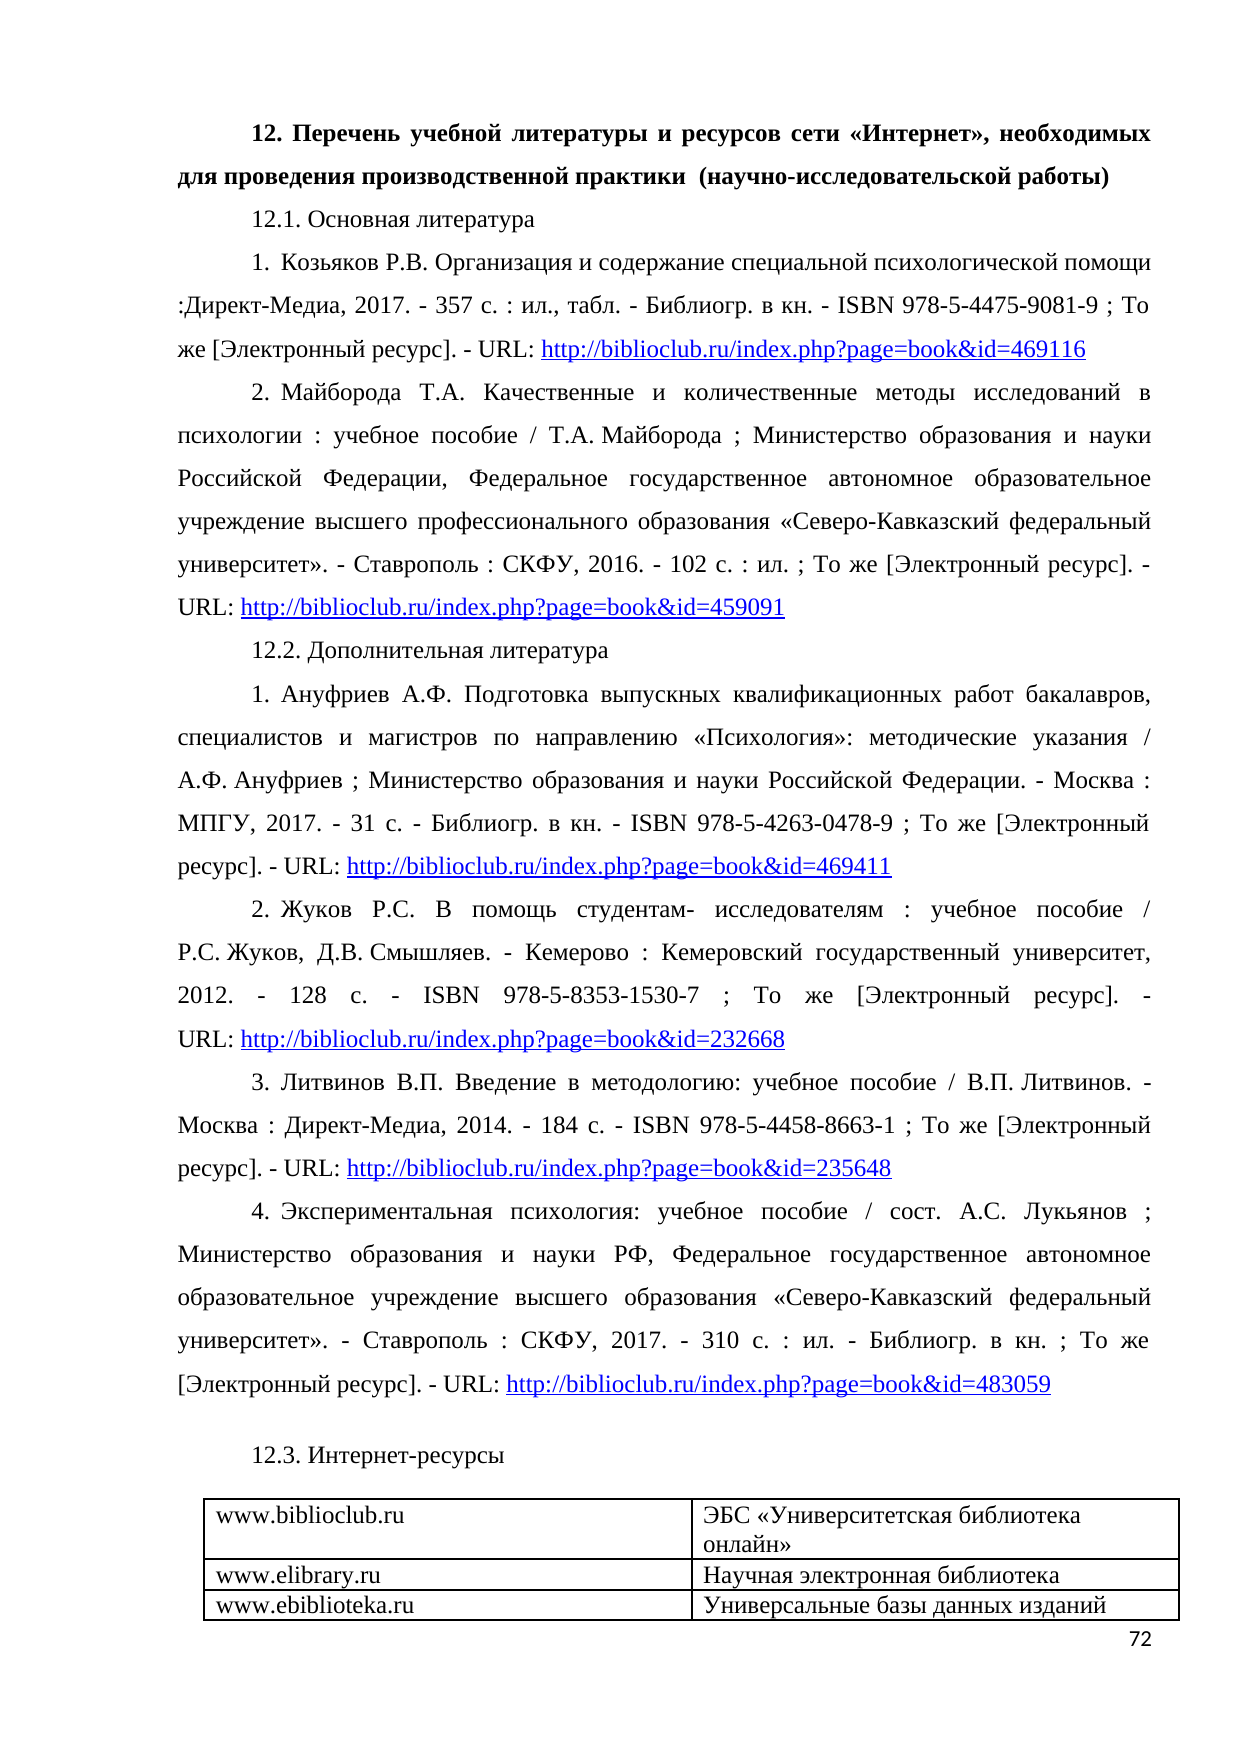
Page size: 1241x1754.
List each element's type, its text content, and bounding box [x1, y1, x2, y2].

table_header ЭБС «Университетская библиотека онлайн» [693, 1500, 1178, 1558]
text 12.2. Дополнительная литература [177, 636, 1152, 664]
list Жуков Р.С. В помощь студентам- исследователям : учебное пособие / Р.С. Жуков, Д.В. Смышляев. - Кемерово : Кемеровский государственный университет, 2012. - 128 с. - ISBN 978-5-8353-1530-7 ; То же [Электронный ресурс]. - URL: http://biblioclub.ru/index.php?page=book&id=232668 [177, 894, 1152, 1052]
table_cell www.ebiblioteka.ru [205, 1591, 691, 1619]
list Козьяков Р.В. Организация и содержание специальной психологической помощи :Директ-Медиа, 2017. - 357 с. : ил., табл. - Библиогр. в кн. - ISBN 978-5-4475-9081-9 ; То же [Электронный ресурс]. - URL: http://biblioclub.ru/index.php?page=book&id=469116 [177, 247, 1152, 362]
list Майборода Т.А. Качественные и количественные методы исследований в психологии : учебное пособие / Т.А. Майборода ; Министерство образования и науки Российской Федерации, Федеральное государственное автономное образовательное учреждение высшего профессионального образования «Северо-Кавказский федеральный университет». - Ставрополь : СКФУ, 2016. - 102 с. : ил. ; То же [Электронный ресурс]. - URL: http://biblioclub.ru/index.php?page=book&id=459091 [177, 377, 1152, 621]
text 12. Перечень учебной литературы и ресурсов сети «Интернет», необходимых для проведения производственной практики (научно-исследовательской работы) [177, 118, 1152, 190]
text 12.1. Основная литература [177, 204, 1152, 233]
table_cell Научная электронная библиотека [693, 1560, 1178, 1588]
list Экспериментальная психология: учебное пособие / сост. А.С. Лукьянов ; Министерство образования и науки РФ, Федеральное государственное автономное образовательное учреждение высшего образования «Северо-Кавказский федеральный университет». - Ставрополь : СКФУ, 2017. - 310 с. : ил. - Библиогр. в кн. ; То же [Электронный ресурс]. - URL: http://biblioclub.ru/index.php?page=book&id=483059 [177, 1196, 1152, 1397]
list Литвинов В.П. Введение в методологию: учебное пособие / В.П. Литвинов. - Москва : Директ-Медиа, 2014. - 184 с. - ISBN 978-5-4458-8663-1 ; То же [Электронный ресурс]. - URL: http://biblioclub.ru/index.php?page=book&id=235648 [177, 1067, 1152, 1182]
table_cell Универсальные базы данных изданий [693, 1591, 1178, 1619]
text 12.3. Интернет-ресурсы [177, 1441, 1152, 1469]
table_header www.biblioclub.ru [205, 1500, 691, 1558]
list Ануфриев А.Ф. Подготовка выпускных квалификационных работ бакалавров, специалистов и магистров по направлению «Психология»: методические указания / А.Ф. Ануфриев ; Министерство образования и науки Российской Федерации. - Москва : МПГУ, 2017. - 31 с. - Библиогр. в кн. - ISBN 978-5-4263-0478-9 ; То же [Электронный ресурс]. - URL: http://biblioclub.ru/index.php?page=book&id=469411 [177, 679, 1152, 880]
table_cell www.elibrary.ru [205, 1560, 691, 1588]
